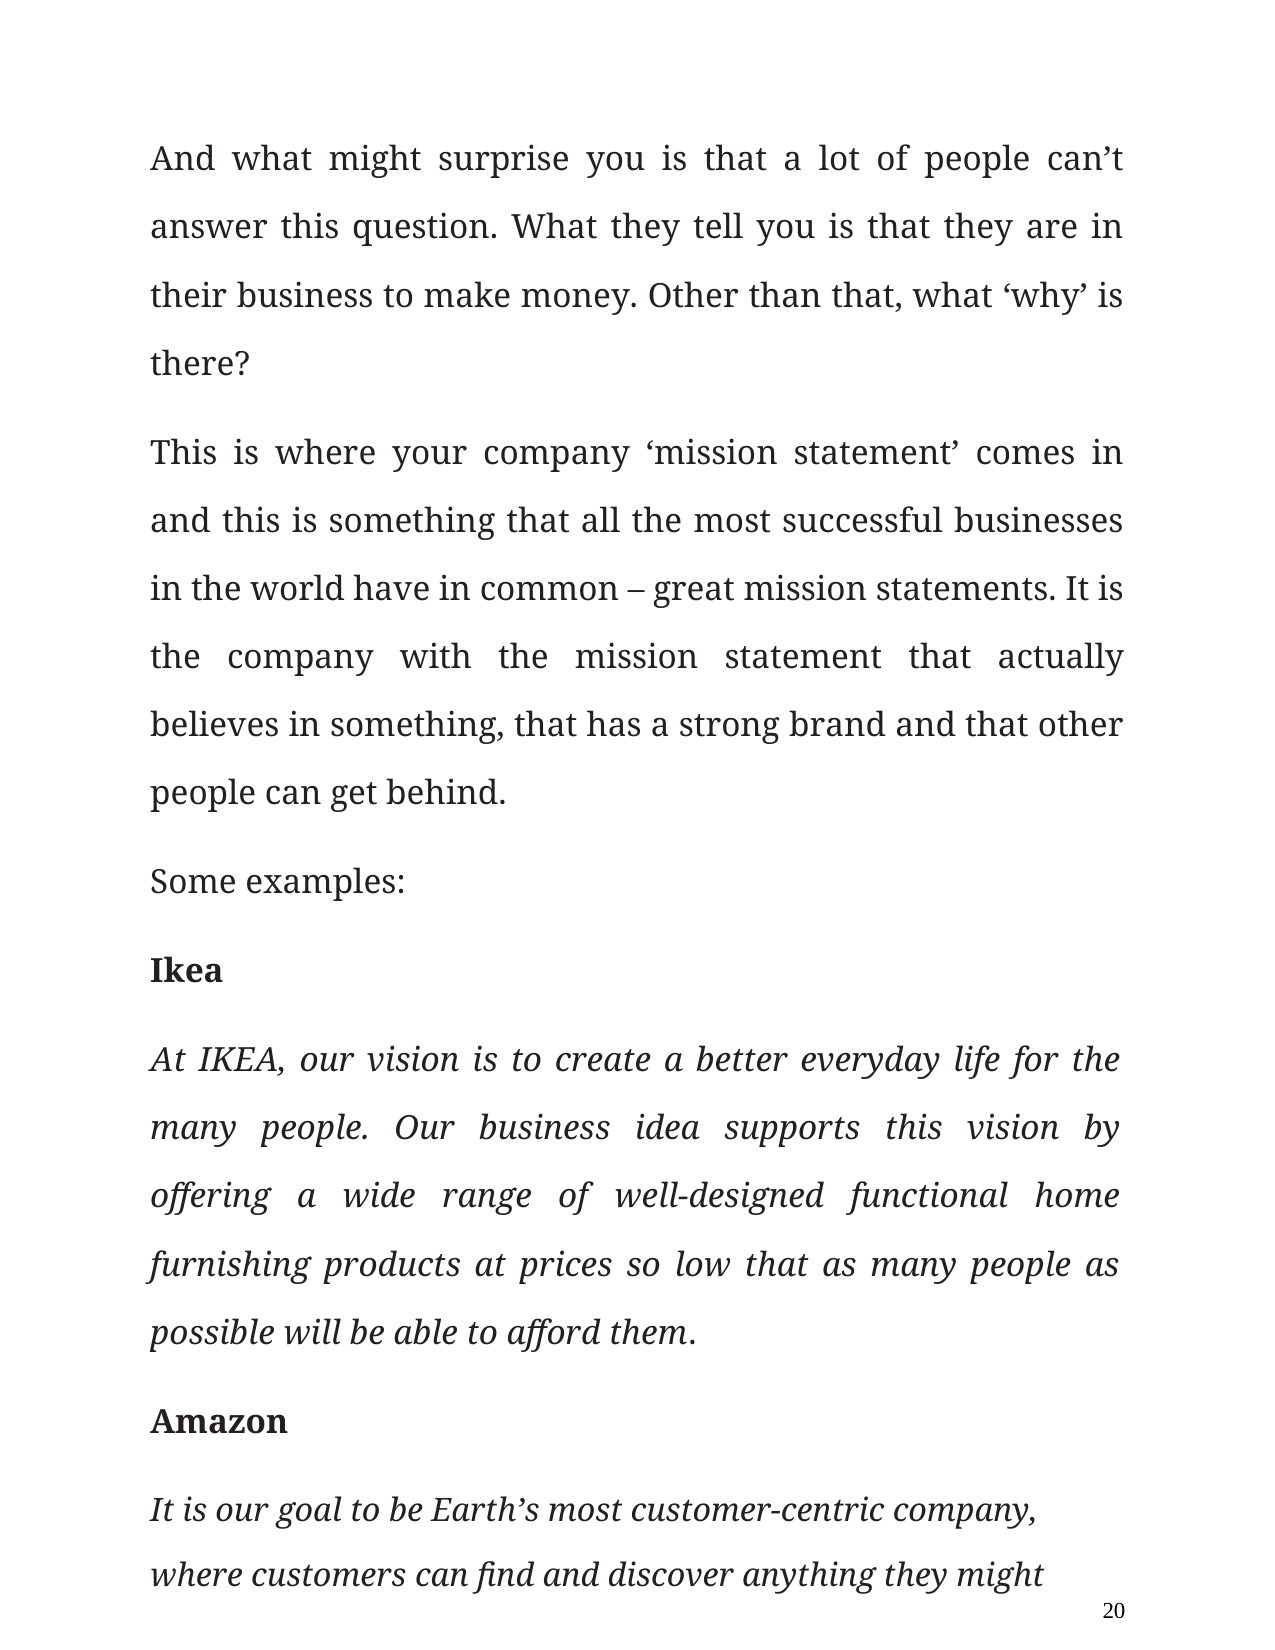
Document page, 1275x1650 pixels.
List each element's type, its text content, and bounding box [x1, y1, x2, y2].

text Some examples: [150, 858, 1125, 903]
text Ikea [150, 947, 1125, 992]
text This is where your company ‘mission statement’ comes in and this is something that all the most successful businesses in the world have in common – great mission statements. It is the company with the mission statement that actually believes in something, that has a strong brand and that other people can get behind. [150, 428, 1125, 814]
text Amazon [150, 1397, 1125, 1443]
text And what might surprise you is that a lot of people can’t answer this question. What they tell you is that they are in their business to make money. Other than that, what ‘why’ is there? [150, 135, 1125, 385]
text At IKEA, our vision is to create a better everyday life for the many people. Our business idea supports this vision by offering a wide range of well-designed functional home furnishing products at prices so low that as many people as possible will be able to afford them. [150, 1036, 1125, 1354]
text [150, 1486, 1123, 1596]
